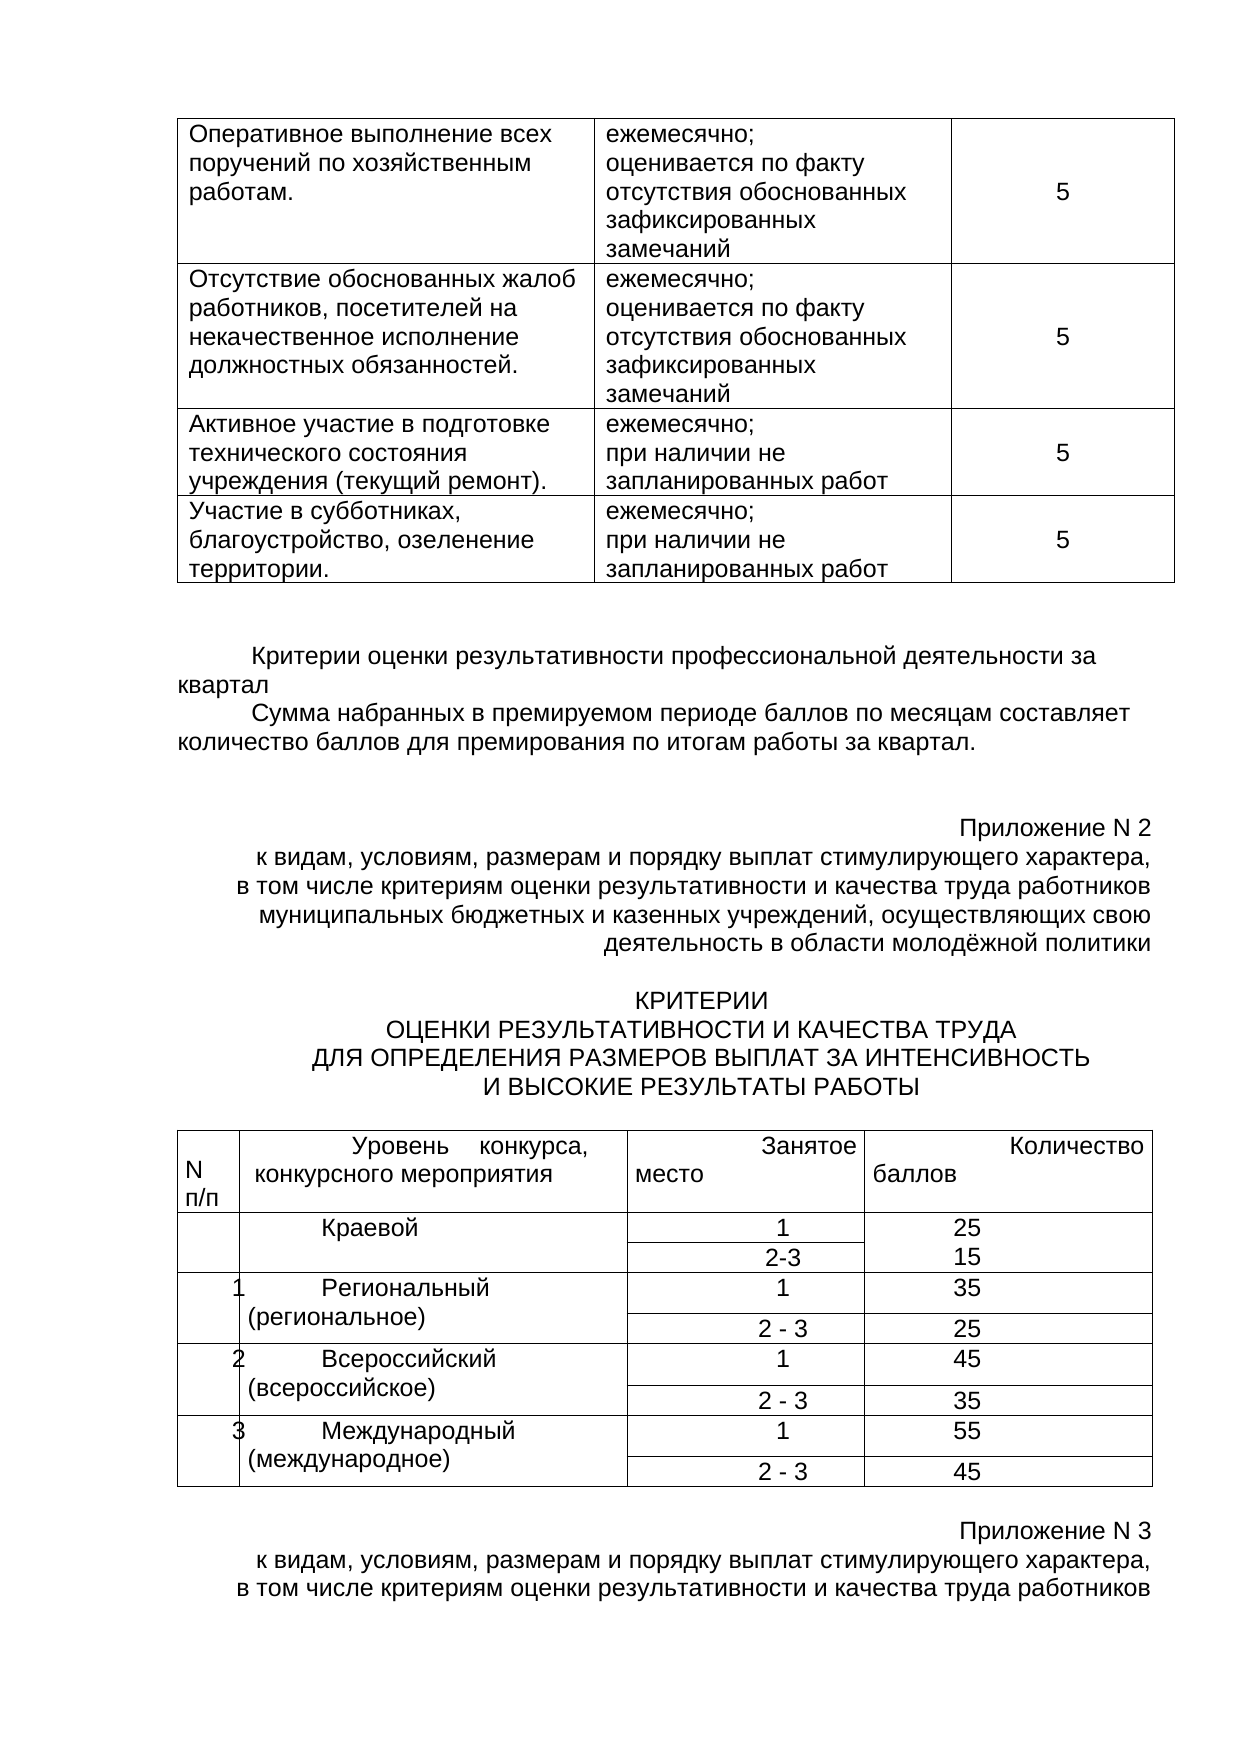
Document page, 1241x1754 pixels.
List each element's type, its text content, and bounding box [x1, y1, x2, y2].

table_cell Отсутствие обоснованных жалоб работников, посетителей на некачественное исполнение должностных обязанностей. [178, 264, 594, 408]
table_cell 2 - 3 [628, 1314, 864, 1343]
text ДЛЯ ОПРЕДЕЛЕНИЯ РАЗМЕРОВ ВЫПЛАТ ЗА ИНТЕНСИВНОСТЬ [177, 1043, 1152, 1072]
text И ВЫСОКИЕ РЕЗУЛЬТАТЫ РАБОТЫ [177, 1072, 1152, 1101]
table_cell 1 [178, 1273, 239, 1343]
table_cell 1 [628, 1344, 864, 1385]
table_header Уровень конкурса, конкурсного мероприятия [240, 1131, 627, 1212]
table_cell 1 [628, 1416, 864, 1456]
table_cell 35 [865, 1273, 1152, 1313]
table_cell 5 [952, 496, 1174, 582]
table_header Количество баллов [865, 1131, 1152, 1212]
text Критерии оценки результативности профессиональной деятельности за квартал [177, 641, 1152, 698]
table_cell 3 [178, 1416, 239, 1486]
table_cell 45 [865, 1344, 1152, 1385]
table_cell 2 - 3 [628, 1386, 864, 1414]
table_cell 2-3 [628, 1243, 864, 1272]
table_cell 25 [865, 1314, 1152, 1343]
table_cell 55 [865, 1416, 1152, 1456]
table_cell Активное участие в подготовке технического состояния учреждения (текущий ремонт). [178, 409, 594, 495]
text Приложение N 3 [177, 1516, 1152, 1544]
table_cell ежемесячно; при наличии не запланированных работ [595, 496, 951, 582]
text Приложение N 2 [177, 813, 1152, 842]
table_header Занятое место [628, 1131, 864, 1212]
text КРИТЕРИИ [177, 986, 1152, 1014]
table_cell 5 [952, 409, 1174, 495]
table_cell ежемесячно; оценивается по факту отсутствия обоснованных зафиксированных замечаний [595, 264, 951, 408]
text Сумма набранных в премируемом периоде баллов по месяцам составляет количество баллов для премирования по итогам работы за квартал. [177, 698, 1152, 756]
table_cell 2 [178, 1344, 239, 1414]
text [177, 1544, 1152, 1602]
table_cell 45 [865, 1457, 1152, 1486]
table_cell 1 [628, 1213, 864, 1242]
table_cell Краевой [240, 1213, 627, 1272]
table_cell Всероссийский (всероссийское) [240, 1344, 627, 1414]
table_cell 5 [952, 264, 1174, 408]
table_cell 1 [628, 1273, 864, 1313]
table_header N п/п [178, 1131, 239, 1212]
text ОЦЕНКИ РЕЗУЛЬТАТИВНОСТИ И КАЧЕСТВА ТРУДА [177, 1014, 1152, 1043]
table_cell Международный (международное) [240, 1416, 627, 1486]
table_cell Региональный (региональное) [240, 1273, 627, 1343]
table_cell ежемесячно; оценивается по факту отсутствия обоснованных зафиксированных замечаний [595, 119, 951, 263]
table_cell 5 [952, 119, 1174, 263]
table_cell 25 15 [865, 1213, 1152, 1272]
table_cell 35 [865, 1386, 1152, 1414]
table_cell Оперативное выполнение всех поручений по хозяйственным работам. [178, 119, 594, 263]
table_cell [178, 1213, 239, 1272]
table_cell ежемесячно; при наличии не запланированных работ [595, 409, 951, 495]
table_cell 2 - 3 [628, 1457, 864, 1486]
table_cell Участие в субботниках, благоустройство, озеленение территории. [178, 496, 594, 582]
